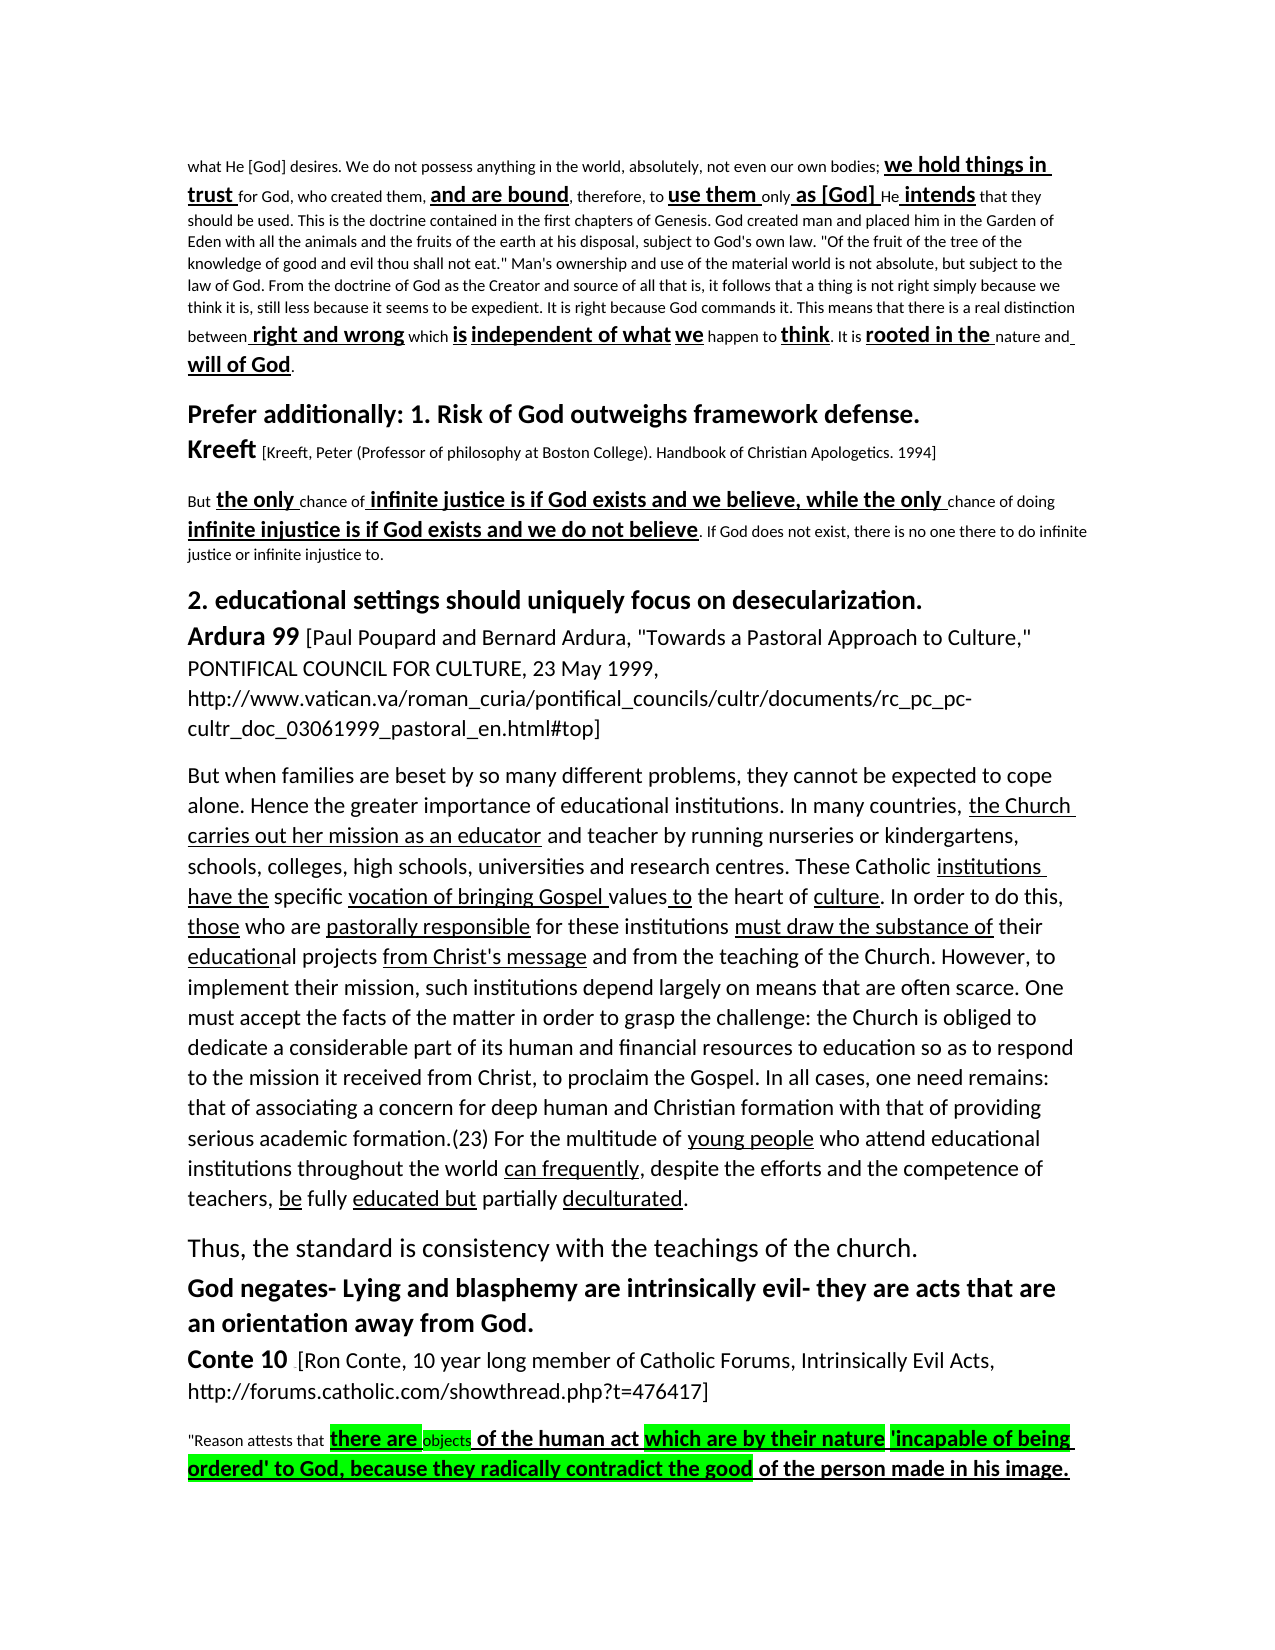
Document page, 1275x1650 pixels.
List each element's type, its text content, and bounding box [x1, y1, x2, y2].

text Conte 10 [on [Ron Conte, 10 year long member of Catholic Forums, Intrinsically Evil Acts, http://forums.catholic.com/showthread.php?t=476417] [187, 1342, 1087, 1405]
subtitle Thus, the standard is consistency with the teachings of the church. [187, 1231, 1087, 1264]
subtitle Prefer additionally: 1. Risk of God outweighs framework defense. [187, 397, 1087, 430]
subtitle God negates- Lying and blasphemy are intrinsically evil- they are acts that are an orientation away from God. [187, 1271, 1087, 1339]
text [187, 150, 1087, 378]
text Ardura 99 [Paul Poupard and Bernard Ardura, "Towards a Pastoral Approach to Culture," PONTIFICAL COUNCIL FOR CULTURE, 23 May 1999, http://www.vatican.va/roman_curia/pontifical_councils/cultr/documents/rc_pc_pc-cultr_doc_03061999_pastoral_en.html#top] [187, 619, 1087, 742]
text Kreeft [Kreeft, Peter (Professor of philosophy at Boston College). Handbook of Christian Apologetics. 1994] [187, 432, 1087, 466]
text But the only chance of infinite justice is if God exists and we believe, while the only chance of doing infinite injustice is if God exists and we do not believe. If God does not exist, there is no one there to do infinite justice or infinite injustice to. [187, 485, 1087, 565]
subtitle 2. educational settings should uniquely focus on desecularization. [187, 583, 1087, 616]
text But when families are beset by so many different problems, they cannot be expected to cope alone. Hence the greater importance of educational institutions. In many countries, the Church carries out her mission as an educator and teacher by running nurseries or kindergartens, schools, colleges, high schools, universities and research centres. These Catholic institutions have the specific vocation of bringing Gospel values to the heart of culture. In order to do this, those who are pastorally responsible for these institutions must draw the substance of their educational projects from Christ's message and from the teaching of the Church. However, to implement their mission, such institutions depend largely on means that are often scarce. One must accept the facts of the matter in order to grasp the challenge: the Church is obliged to dedicate a considerable part of its human and financial resources to education so as to respond to the mission it received from Christ, to proclaim the Gospel. In all cases, one need remains: that of associating a concern for deep human and Christian formation with that of providing serious academic formation.(23) For the multitude of young people who attend educational institutions throughout the world can frequently, despite the efforts and the competence of teachers, be fully educated but partially deculturated. [187, 761, 1087, 1212]
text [187, 1424, 1087, 1482]
